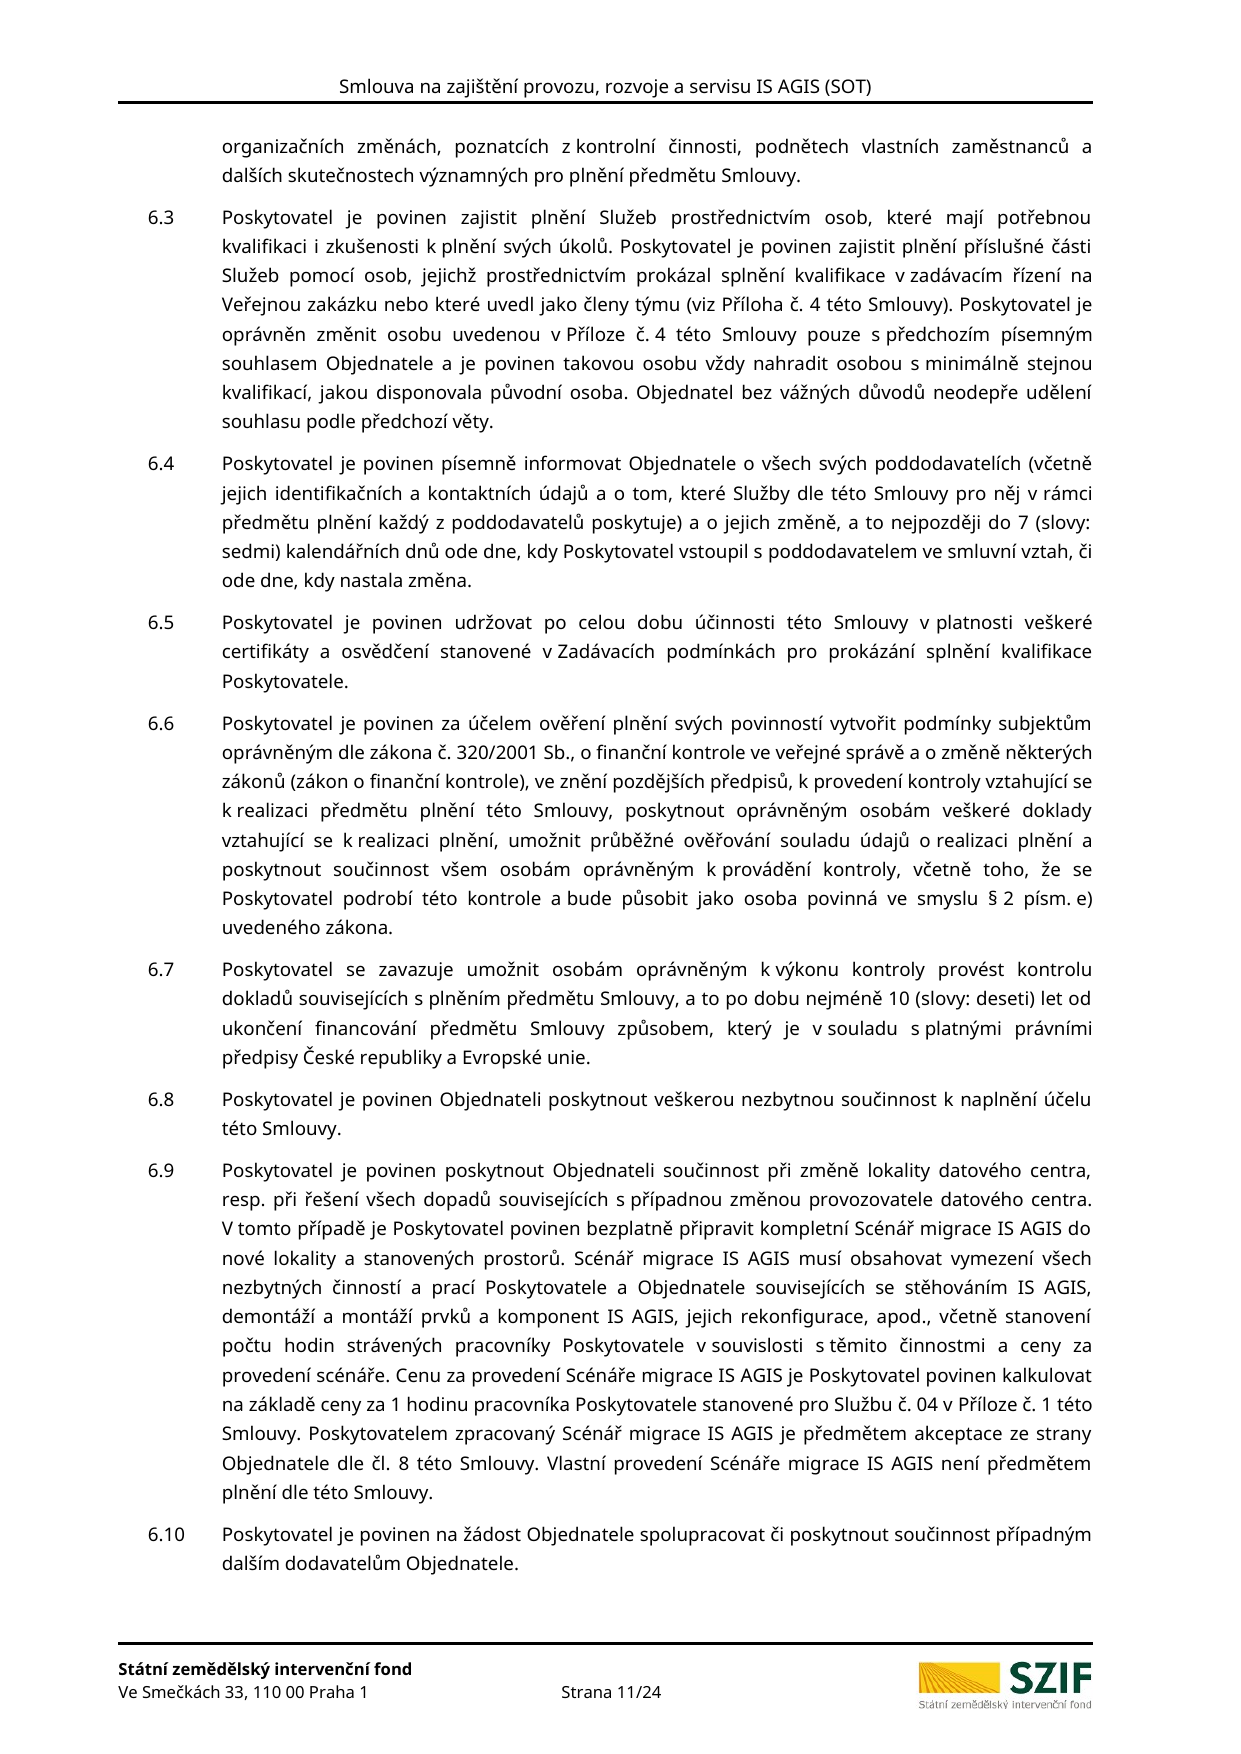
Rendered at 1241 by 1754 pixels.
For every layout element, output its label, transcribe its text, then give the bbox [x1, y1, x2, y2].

subtitle Poskytovatel je povinen písemně informovat Objednatele o všech svých poddodavatelích (včetně jejich identifikačních a kontaktních údajů a o tom, které Služby dle této Smlouvy pro něj v rámci předmětu plnění každý z poddodavatelů poskytuje) a o jejich změně, a to nejpozději do 7 (slovy: sedmi) kalendářních dnů ode dne, kdy Poskytovatel vstoupil s poddodavatelem ve smluvní vztah, či ode dne, kdy nastala změna. [148, 451, 1093, 593]
subtitle Poskytovatel je povinen za účelem ověření plnění svých povinností vytvořit podmínky subjektům oprávněným dle zákona č. 320/2001 Sb., o finanční kontrole ve veřejné správě a o změně některých zákonů (zákon o finanční kontrole), ve znění pozdějších předpisů, k provedení kontroly vztahující se k realizaci předmětu plnění této Smlouvy, poskytnout oprávněným osobám veškeré doklady vztahující se k realizaci plnění, umožnit průběžné ověřování souladu údajů o realizaci plnění a poskytnout součinnost všem osobám oprávněným k provádění kontroly, včetně toho, že se Poskytovatel podrobí této kontrole a bude působit jako osoba povinná ve smyslu § 2 písm. e) uvedeného zákona. [148, 710, 1093, 940]
subtitle Poskytovatel je povinen na žádost Objednatele spolupracovat či poskytnout součinnost případným dalším dodavatelům Objednatele. [148, 1521, 1093, 1576]
subtitle Poskytovatel se zavazuje umožnit osobám oprávněným k výkonu kontroly provést kontrolu dokladů souvisejících s plněním předmětu Smlouvy, a to po dobu nejméně 10 (slovy: deseti) let od ukončení financování předmětu Smlouvy způsobem, který je v souladu s platnými právními předpisy České republiky a Evropské unie. [148, 956, 1093, 1070]
subtitle Poskytovatel je povinen zajistit plnění Služeb prostřednictvím osob, které mají potřebnou kvalifikaci i zkušenosti k plnění svých úkolů. Poskytovatel je povinen zajistit plnění příslušné části Služeb pomocí osob, jejichž prostřednictvím prokázal splnění kvalifikace v zadávacím řízení na Veřejnou zakázku nebo které uvedl jako členy týmu (viz Příloha č. 4 této Smlouvy). Poskytovatel je oprávněn změnit osobu uvedenou v Příloze č. 4 této Smlouvy pouze s předchozím písemným souhlasem Objednatele a je povinen takovou osobu vždy nahradit osobou s minimálně stejnou kvalifikací, jakou disponovala původní osoba. Objednatel bez vážných důvodů neodepře udělení souhlasu podle předchozí věty. [148, 204, 1093, 434]
subtitle Poskytovatel je povinen Objednateli poskytnout veškerou nezbytnou součinnost k naplnění účelu této Smlouvy. [148, 1086, 1093, 1141]
picture [915, 1661, 1093, 1709]
subtitle Poskytovatel je povinen poskytnout Objednateli součinnost při změně lokality datového centra, resp. při řešení všech dopadů souvisejících s případnou změnou provozovatele datového centra. V tomto případě je Poskytovatel povinen bezplatně připravit kompletní Scénář migrace IS AGIS do nové lokality a stanovených prostorů. Scénář migrace IS AGIS musí obsahovat vymezení všech nezbytných činností a prací Poskytovatele a Objednatele souvisejících se stěhováním IS AGIS, demontáží a montáží prvků a komponent IS AGIS, jejich rekonfigurace, apod., včetně stanovení počtu hodin strávených pracovníky Poskytovatele v souvislosti s těmito činnostmi a ceny za provedení scénáře. Cenu za provedení Scénáře migrace IS AGIS je Poskytovatel povinen kalkulovat na základě ceny za 1 hodinu pracovníka Poskytovatele stanovené pro Službu č. 04 v Příloze č. 1 této Smlouvy. Poskytovatelem zpracovaný Scénář migrace IS AGIS je předmětem akceptace ze strany Objednatele dle čl. 8 této Smlouvy. Vlastní provedení Scénáře migrace IS AGIS není předmětem plnění dle této Smlouvy. [148, 1157, 1093, 1504]
subtitle Poskytovatel je povinen udržovat po celou dobu účinnosti této Smlouvy v platnosti veškeré certifikáty a osvědčení stanovené v Zadávacích podmínkách pro prokázání splnění kvalifikace Poskytovatele. [148, 609, 1093, 693]
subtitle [148, 133, 1093, 188]
